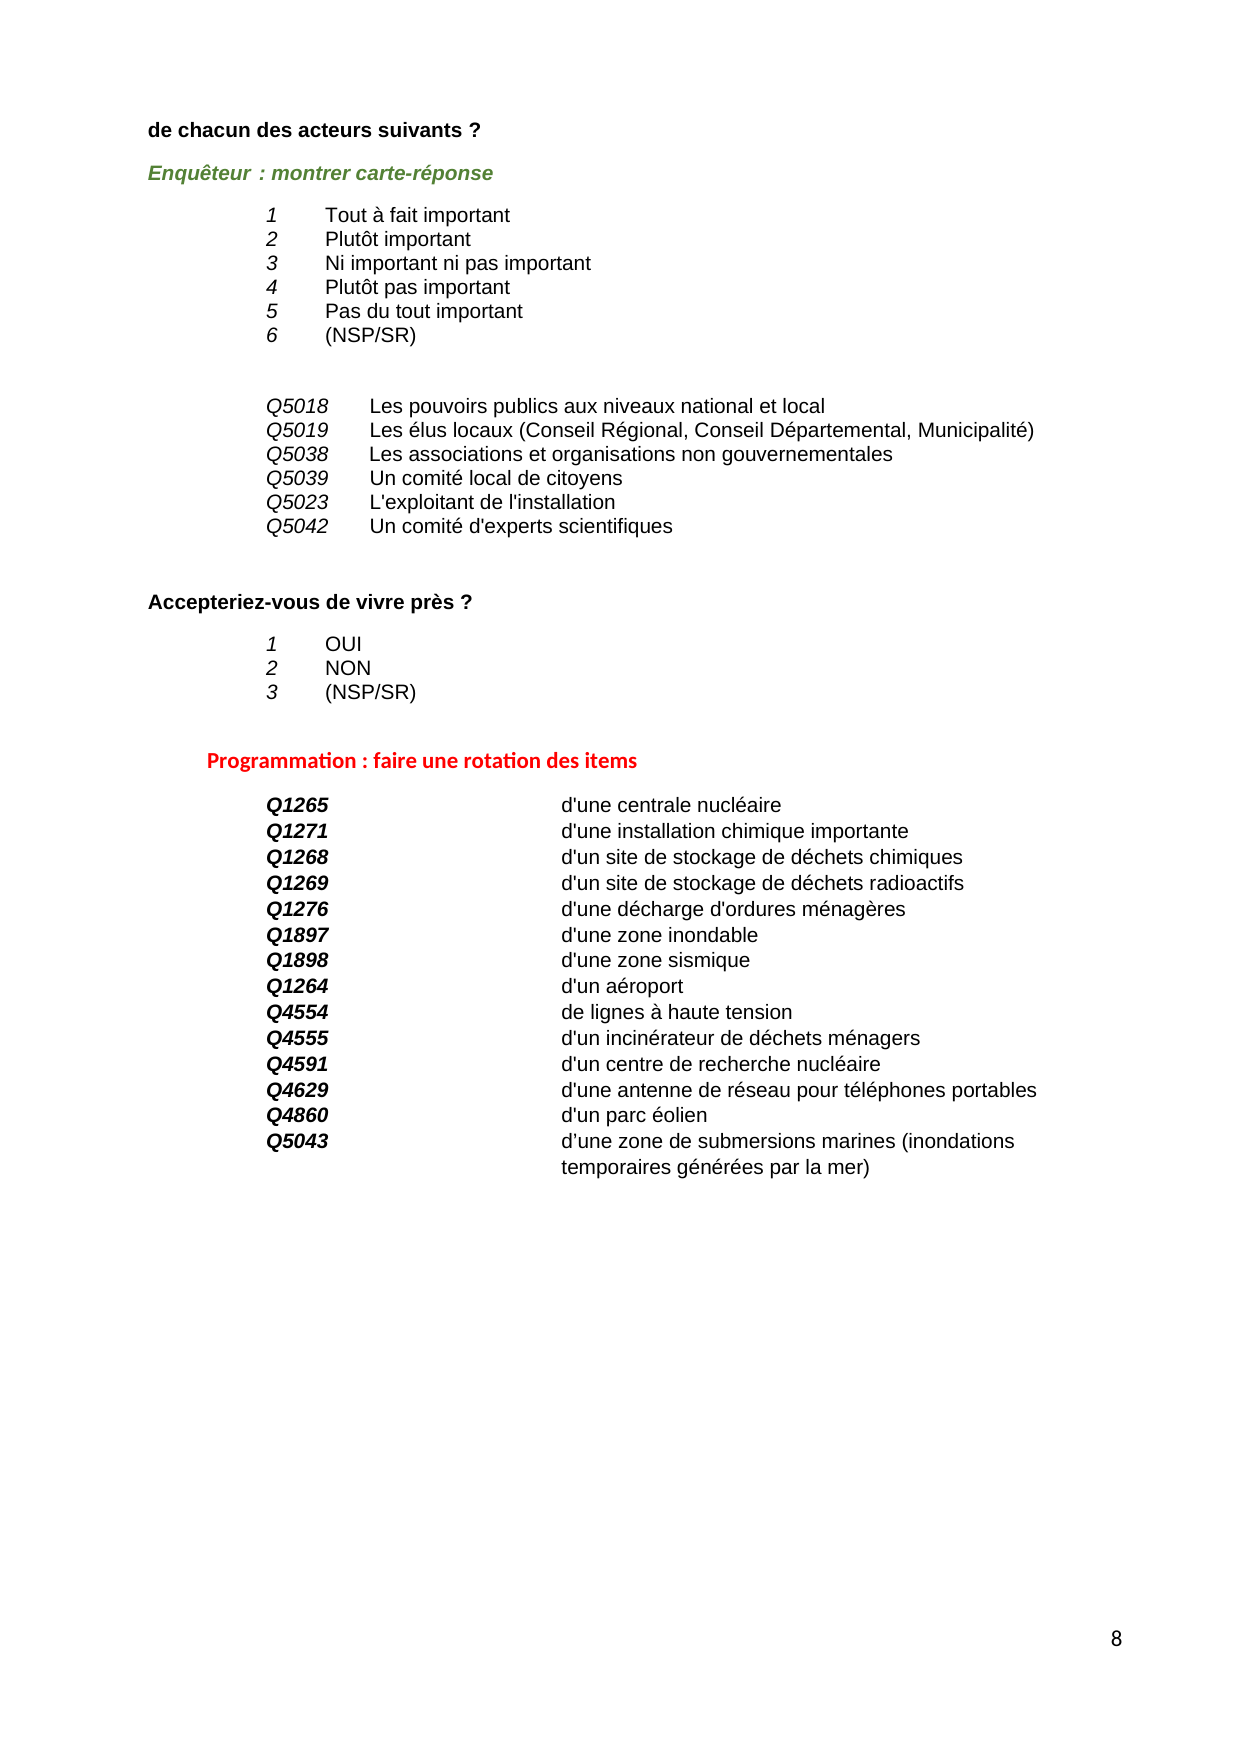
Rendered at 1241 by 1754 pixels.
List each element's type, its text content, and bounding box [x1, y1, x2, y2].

text Q4629 d'une antenne de réseau pour téléphones portables [266, 1077, 1122, 1101]
text Q5018 Les pouvoirs publics aux niveaux national et local [207, 394, 1122, 418]
text 3 Ni important ni pas important [207, 251, 1122, 275]
text 1 OUI [148, 632, 1122, 656]
text Accepteriez-vous de vivre près ? [148, 589, 1122, 613]
text Q1265 d'une centrale nucléaire [266, 793, 1122, 817]
text 1 Tout à fait important [207, 203, 1122, 227]
text Q5043 d’une zone de submersions marines (inondations temporaires générées par la mer) [266, 1129, 1122, 1179]
text Q4554 de lignes à haute tension [266, 1000, 1122, 1024]
text 4 Plutôt pas important [207, 275, 1122, 299]
text Q4860 d'un parc éolien [266, 1103, 1122, 1127]
text 2 Plutôt important [207, 227, 1122, 251]
text Q5023 L'exploitant de l'installation [207, 489, 1122, 513]
text 6 (NSP/SR) [207, 323, 1122, 347]
text Q1271 d'une installation chimique importante [266, 819, 1122, 843]
text Q1268 d'un site de stockage de déchets chimiques [266, 845, 1122, 869]
text 3 (NSP/SR) [148, 680, 1122, 704]
text Q1898 d'une zone sismique [266, 948, 1122, 972]
text Q1276 d'une décharge d'ordures ménagères [266, 897, 1122, 921]
text Q5038 Les associations et organisations non gouvernementales [207, 442, 1122, 466]
text Q5019 Les élus locaux (Conseil Régional, Conseil Départemental, Municipalité) [207, 418, 1122, 442]
text Q5042 Un comité d'experts scientifiques [207, 513, 1122, 537]
text Q1269 d'un site de stockage de déchets radioactifs [266, 871, 1122, 895]
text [148, 118, 1122, 142]
text 5 Pas du tout important [207, 299, 1122, 323]
text Enquêteur : montrer carte-réponse [148, 161, 1122, 184]
text 2 NON [148, 656, 1122, 680]
text Q1264 d'un aéroport [266, 974, 1122, 998]
text Q4591 d'un centre de recherche nucléaire [266, 1052, 1122, 1076]
text Programmation : faire une rotation des items [207, 746, 1122, 774]
text Q1897 d'une zone inondable [266, 922, 1122, 946]
text Q5039 Un comité local de citoyens [207, 466, 1122, 489]
text Q4555 d'un incinérateur de déchets ménagers [266, 1026, 1122, 1050]
